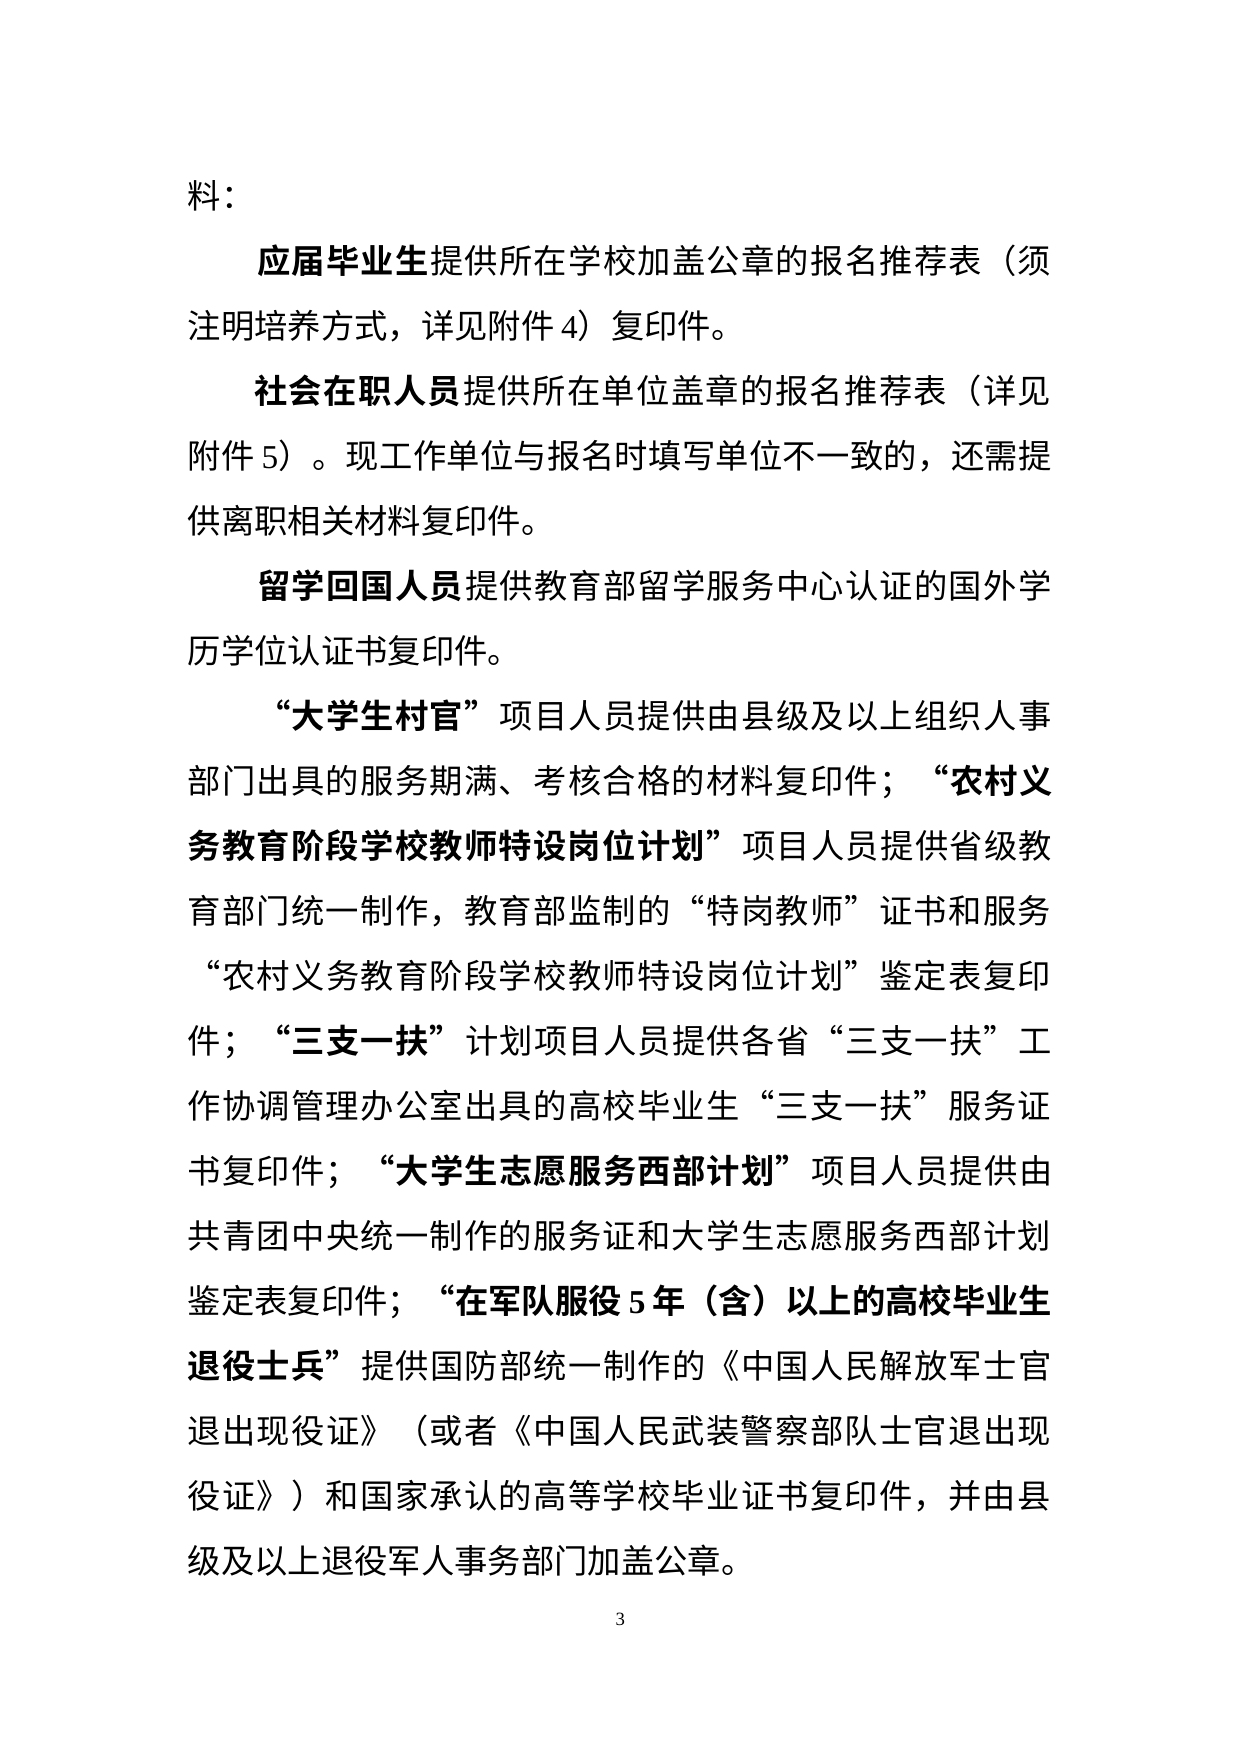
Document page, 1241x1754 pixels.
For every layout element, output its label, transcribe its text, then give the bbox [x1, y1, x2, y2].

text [187, 162, 1053, 227]
text “大学生村官”项目人员提供由县级及以上组织人事部门出具的服务期满、考核合格的材料复印件；“农村义务教育阶段学校教师特设岗位计划”项目人员提供省级教育部门统一制作，教育部监制的“特岗教师”证书和服务“农村义务教育阶段学校教师特设岗位计划”鉴定表复印件；“三支一扶”计划项目人员提供各省“三支一扶”工作协调管理办公室出具的高校毕业生“三支一扶”服务证书复印件；“大学生志愿服务西部计划”项目人员提供由共青团中央统一制作的服务证和大学生志愿服务西部计划鉴定表复印件；“在军队服役5年（含）以上的高校毕业生退役士兵”提供国防部统一制作的《中国人民解放军士官退出现役证》（或者《中国人民武装警察部队士官退出现役证》）和国家承认的高等学校毕业证书复印件，并由县级及以上退役军人事务部门加盖公章。 [187, 682, 1053, 1592]
text 社会在职人员提供所在单位盖章的报名推荐表（详见附件5）。现工作单位与报名时填写单位不一致的，还需提供离职相关材料复印件。 [187, 357, 1053, 552]
text 应届毕业生提供所在学校加盖公章的报名推荐表（须注明培养方式，详见附件4）复印件。 [187, 227, 1053, 357]
text 留学回国人员提供教育部留学服务中心认证的国外学历学位认证书复印件。 [187, 552, 1053, 682]
